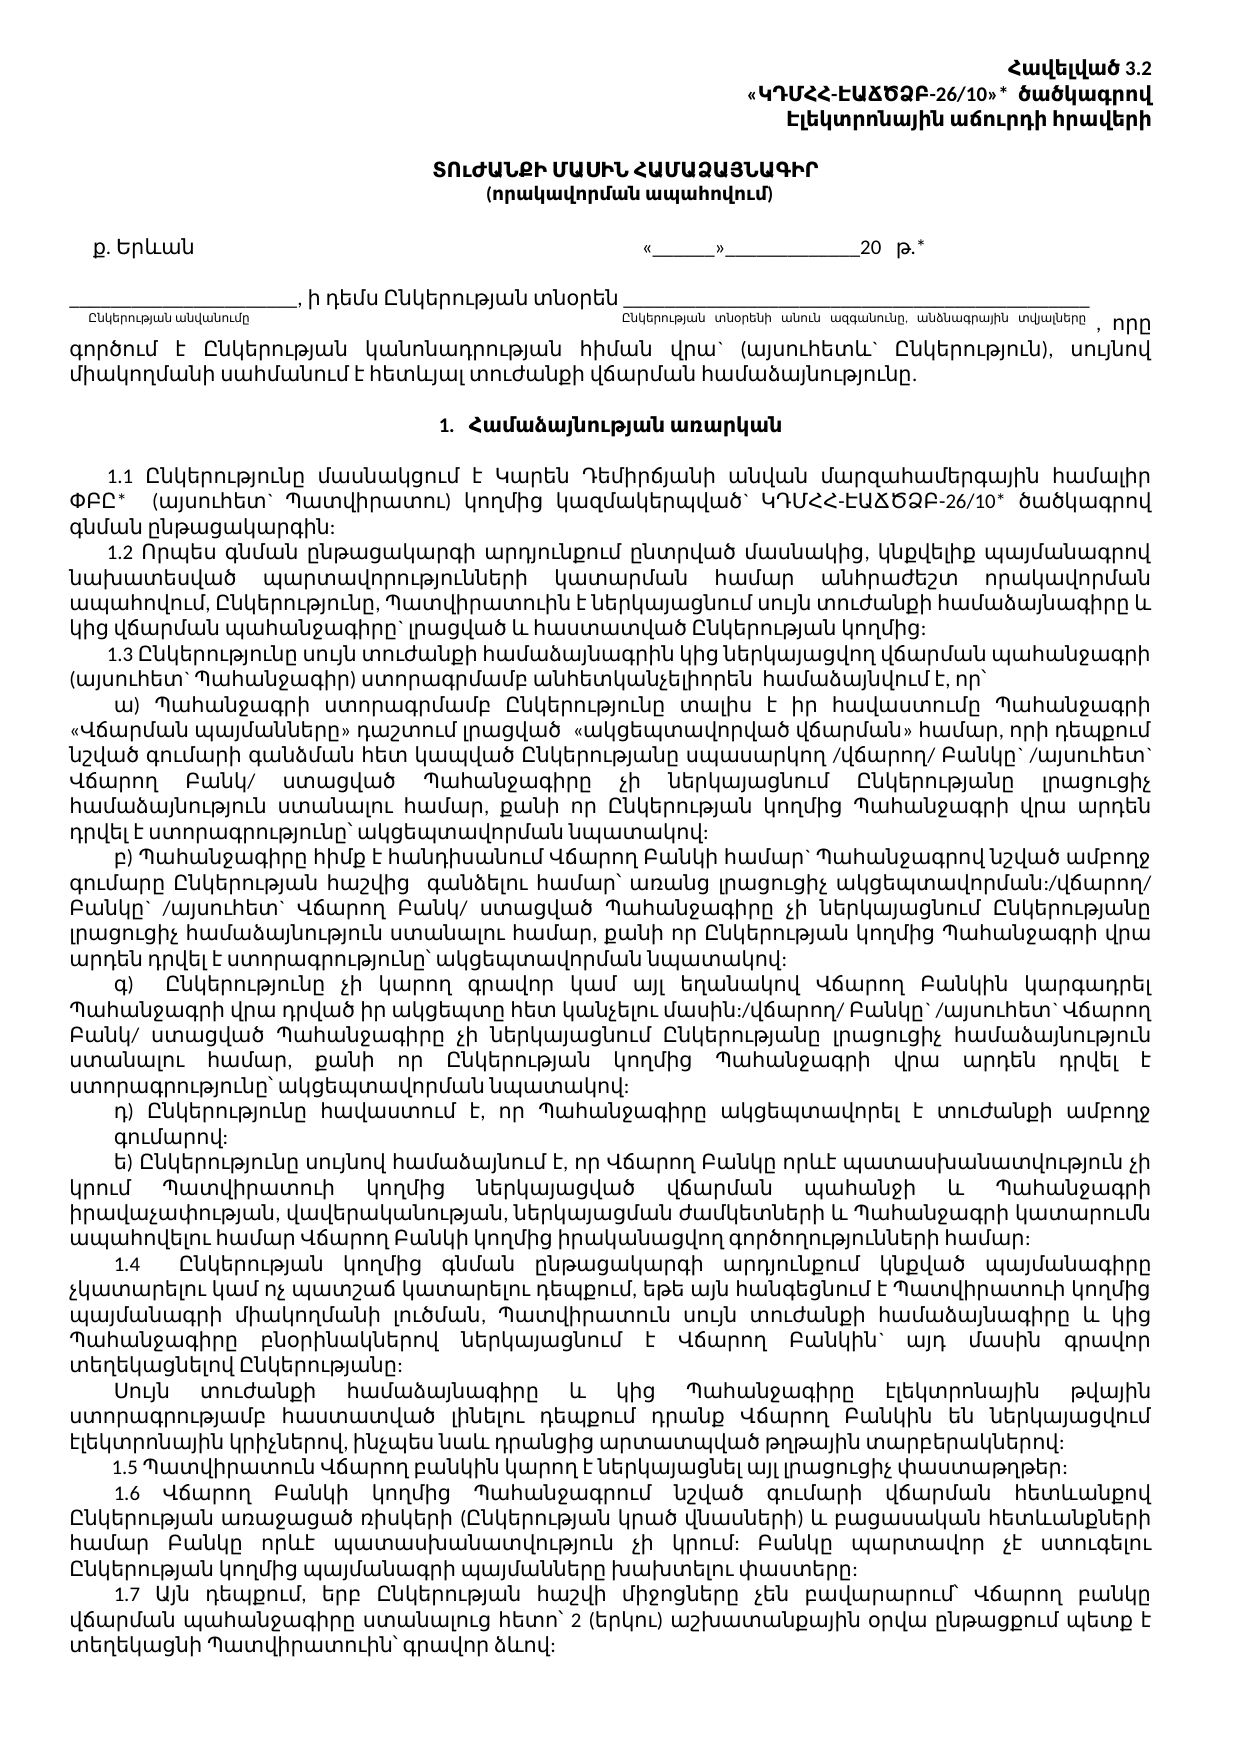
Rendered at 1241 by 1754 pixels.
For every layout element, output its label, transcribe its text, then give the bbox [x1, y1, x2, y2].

text «ԿԴՄՀՀ-ԷԱՃԾՁԲ-26/10»* ծածկագրով [69, 81, 1152, 106]
text 1.7 Այն դեպքում, երբ Ընկերության հաշվի միջոցները չեն բավարարում՝ Վճարող բանկը վճարման պահանջագիրը ստանալուց հետո՝ 2 (երկու) աշխատանքային օրվա ընթացքում պետք է տեղեկացնի Պատվիրատուին՝ գրավոր ձևով: [69, 1581, 1152, 1658]
text Էլեկտրոնային աճուրդի հրավերի [69, 106, 1152, 132]
text Ընկերության անվանումը Ընկերության տնօրենի անուն ազգանունը, անձնագրային տվյալները , որը գործում է Ընկերության կանոնադրության հիման վրա` (այսուհետև` Ընկերություն), սույնով միակողմանի սահմանում է հետևյալ տուժանքի վճարման համաձայնությունը. [69, 311, 1152, 387]
text 1.4 Ընկերության կողմից գնման ընթացակարգի արդյունքում կնքված պայմանագիրը չկատարելու կամ ոչ պատշաճ կատարելու դեպքում, եթե այն հանգեցնում է Պատվիրատուի կողմից պայմանագրի միակողմանի լուծման, Պատվիրատուն սույն տուժանքի համաձայնագիրը և կից Պահանջագիրը բնօրինակներով ներկայացնում է Վճարող Բանկին` այդ մասին գրավոր տեղեկացնելով Ընկերությանը: [69, 1251, 1152, 1378]
text 1.6 Վճարող Բանկի կողմից Պահանջագրում նշված գումարի վճարման հետևանքով Ընկերության առաջացած ռիսկերի (Ընկերության կրած վնասների) և բացասական հետևանքների համար Բանկը որևէ պատասխանատվություն չի կրում: Բանկը պարտավոր չէ ստուգելու Ընկերության կողմից պայմանագրի պայմանները խախտելու փաստերը: [69, 1480, 1152, 1581]
text 1.3 Ընկերությունը սույն տուժանքի համաձայնագրին կից ներկայացվող վճարման պահանջագրի (այսուհետ` Պահանջագիր) ստորագրմամբ անհետկանչելիորեն համաձայնվում է, որ՝ [69, 641, 1152, 692]
text Հավելված 3.2 [69, 56, 1152, 81]
text 1. Համաձայնության առարկան [69, 412, 1152, 438]
text ______________________, ի դեմս Ընկերության տնօրեն _____________________________________________ [69, 285, 1152, 311]
text 1.1 Ընկերությունը մասնակցում է Կարեն Դեմիրճյանի անվան մարզահամերգային համալիր ՓԲԸ* (այսուհետ` Պատվիրատու) կողմից կազմակերպված` ԿԴՄՀՀ-ԷԱՃԾՁԲ-26/10* ծածկագրով գնման ընթացակարգին: [69, 463, 1152, 539]
text (որակավորման ապահովում) [69, 183, 1152, 206]
text ք. Երևան «______»_____________20 թ.* [69, 234, 1152, 260]
text 1.2 Որպես գնման ընթացակարգի արդյունքում ընտրված մասնակից, կնքվելիք պայմանագրով նախատեսված պարտավորությունների կատարման համար անհրաժեշտ որակավորման ապահովում, Ընկերությունը, Պատվիրատուին է ներկայացնում սույն տուժանքի համաձայնագիրը և կից վճարման պահանջագիրը` լրացված և հաստատված Ընկերության կողմից: [69, 539, 1152, 641]
text ՏՈւԺԱՆՔԻ ՄԱՍԻՆ ՀԱՄԱՁԱՅՆԱԳԻՐ [69, 157, 1152, 183]
text ա) Պահանջագրի ստորագրմամբ Ընկերությունը տալիս է իր հավաստումը Պահանջագրի «Վճարման պայմանները» դաշտում լրացված «ակցեպտավորված վճարման» համար, որի դեպքում նշված գումարի գանձման հետ կապված Ընկերությանը սպասարկող /վճարող/ Բանկը` /այսուհետ` Վճարող Բանկ/ ստացված Պահանջագիրը չի ներկայացնում Ընկերությանը լրացուցիչ համաձայնություն ստանալու համար, քանի որ Ընկերության կողմից Պահանջագրի վրա արդեն դրվել է ստորագրությունը՝ ակցեպտավորման նպատակով: [69, 692, 1152, 844]
text Սույն տուժանքի համաձայնագիրը և կից Պահանջագիրը էլեկտրոնային թվային ստորագրությամբ հաստատված լինելու դեպքում դրանք Վճարող Բանկին են ներկայացվում էլեկտրոնային կրիչներով, ինչպես նաև դրանցից արտատպված թղթային տարբերակներով: [69, 1378, 1152, 1454]
text գ) Ընկերությունը չի կարող գրավոր կամ այլ եղանակով Վճարող Բանկին կարգադրել Պահանջագրի վրա դրված իր ակցեպտը հետ կանչելու մասին:/վճարող/ Բանկը` /այսուհետ` Վճարող Բանկ/ ստացված Պահանջագիրը չի ներկայացնում Ընկերությանը լրացուցիչ համաձայնություն ստանալու համար, քանի որ Ընկերության կողմից Պահանջագրի վրա արդեն դրվել է ստորագրությունը՝ ակցեպտավորման նպատակով: [69, 971, 1152, 1098]
text բ) Պահանջագիրը հիմք է հանդիսանում Վճարող Բանկի համար` Պահանջագրով նշված ամբողջ գումարը Ընկերության հաշվից գանձելու համար՝ առանց լրացուցիչ ակցեպտավորման:/վճարող/ Բանկը` /այսուհետ` Վճարող Բանկ/ ստացված Պահանջագիրը չի ներկայացնում Ընկերությանը լրացուցիչ համաձայնություն ստանալու համար, քանի որ Ընկերության կողմից Պահանջագրի վրա արդեն դրվել է ստորագրությունը՝ ակցեպտավորման նպատակով: [69, 844, 1152, 971]
text դ) Ընկերությունը հավաստում է, որ Պահանջագիրը ակցեպտավորել է տուժանքի ամբողջ գումարով: [113, 1098, 1152, 1149]
text ե) Ընկերությունը սույնով համաձայնում է, որ Վճարող Բանկը որևէ պատասխանատվություն չի կրում Պատվիրատուի կողմից ներկայացված վճարման պահանջի և Պահանջագրի իրավաչափության, վավերականության, ներկայացման ժամկետների և Պահանջագրի կատարումն ապահովելու համար Վճարող Բանկի կողմից իրականացվող գործողությունների համար: [69, 1149, 1152, 1251]
text 1.5 Պատվիրատուն Վճարող բանկին կարող է ներկայացնել այլ լրացուցիչ փաստաթղթեր: [69, 1454, 1152, 1480]
